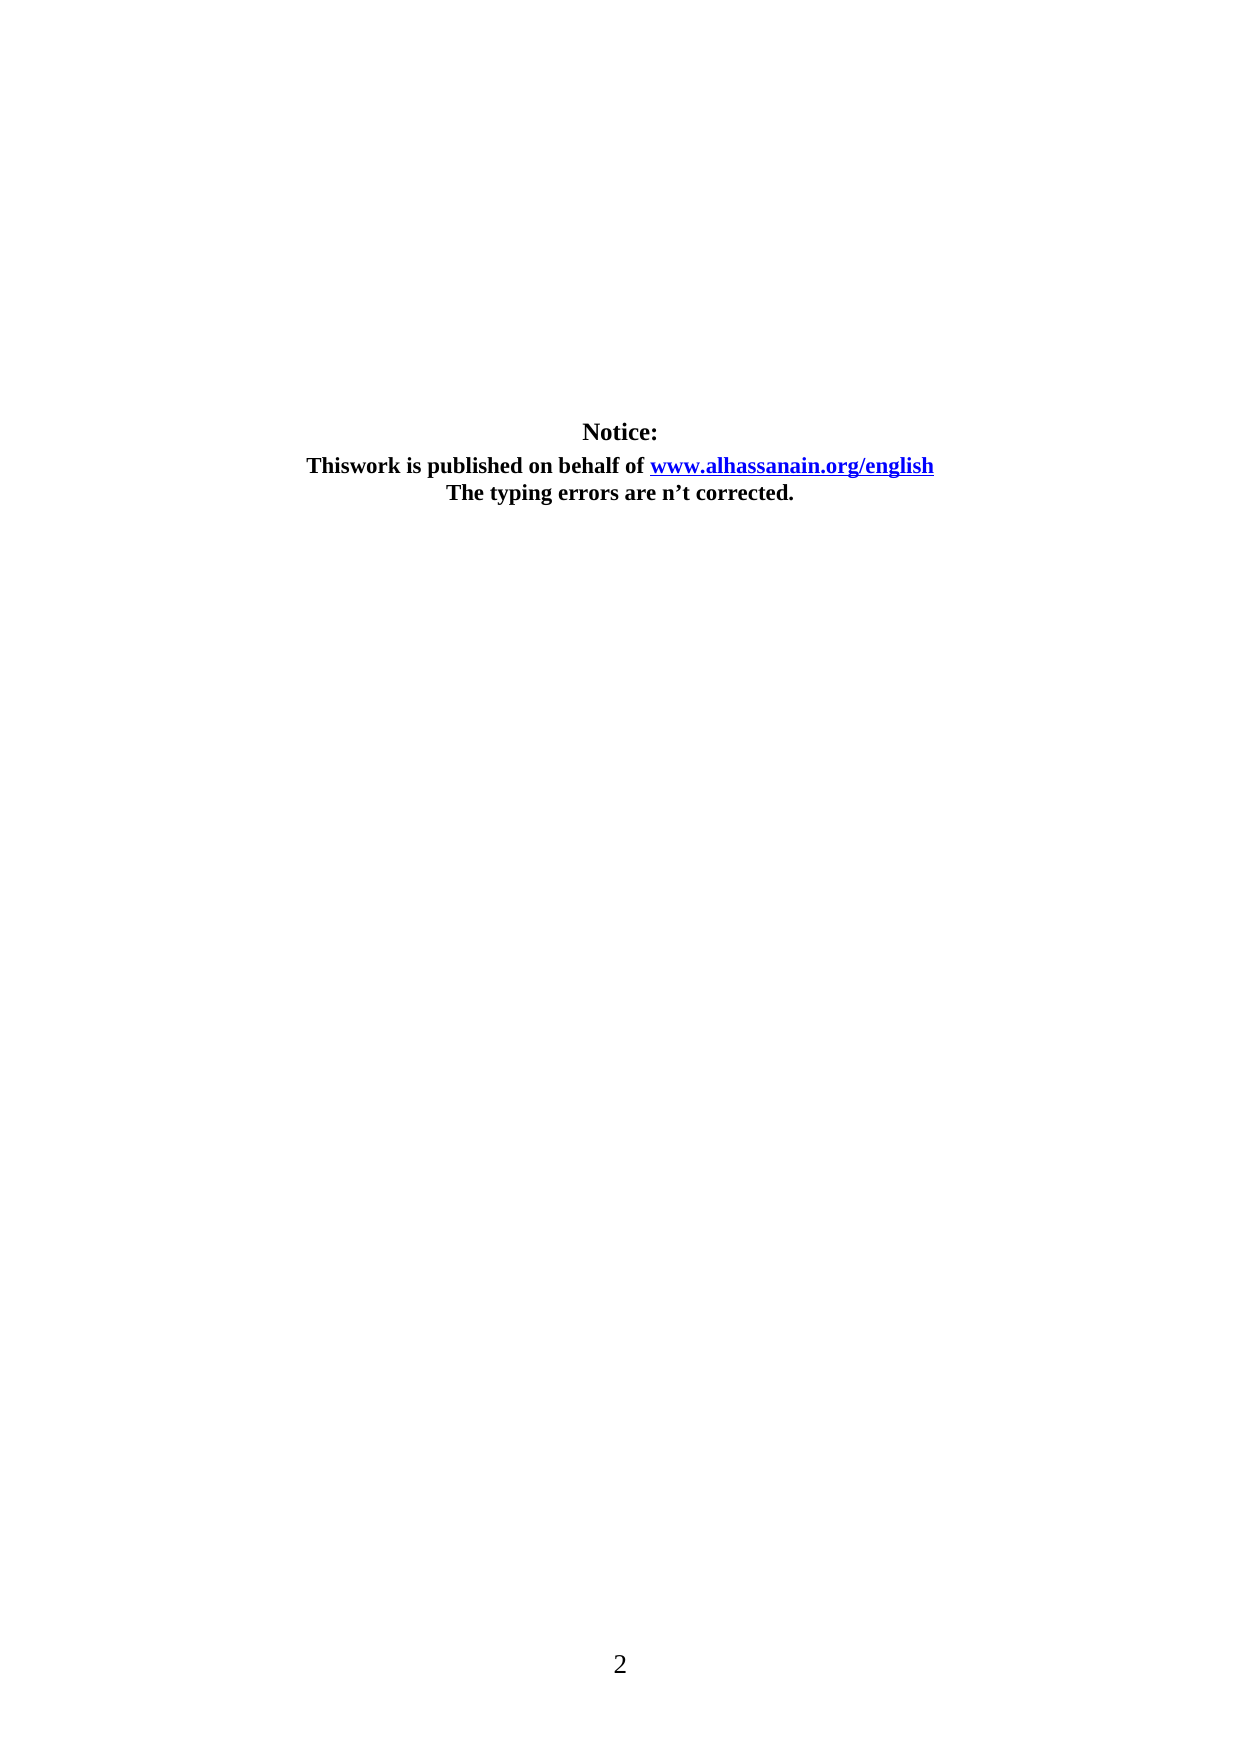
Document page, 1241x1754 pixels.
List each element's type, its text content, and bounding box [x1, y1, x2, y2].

text Thiswork is published on behalf of www.alhassanain.org/english [236, 452, 1004, 478]
text Notice: [236, 417, 1004, 446]
text The typing errors are n’t corrected. [236, 478, 1004, 505]
